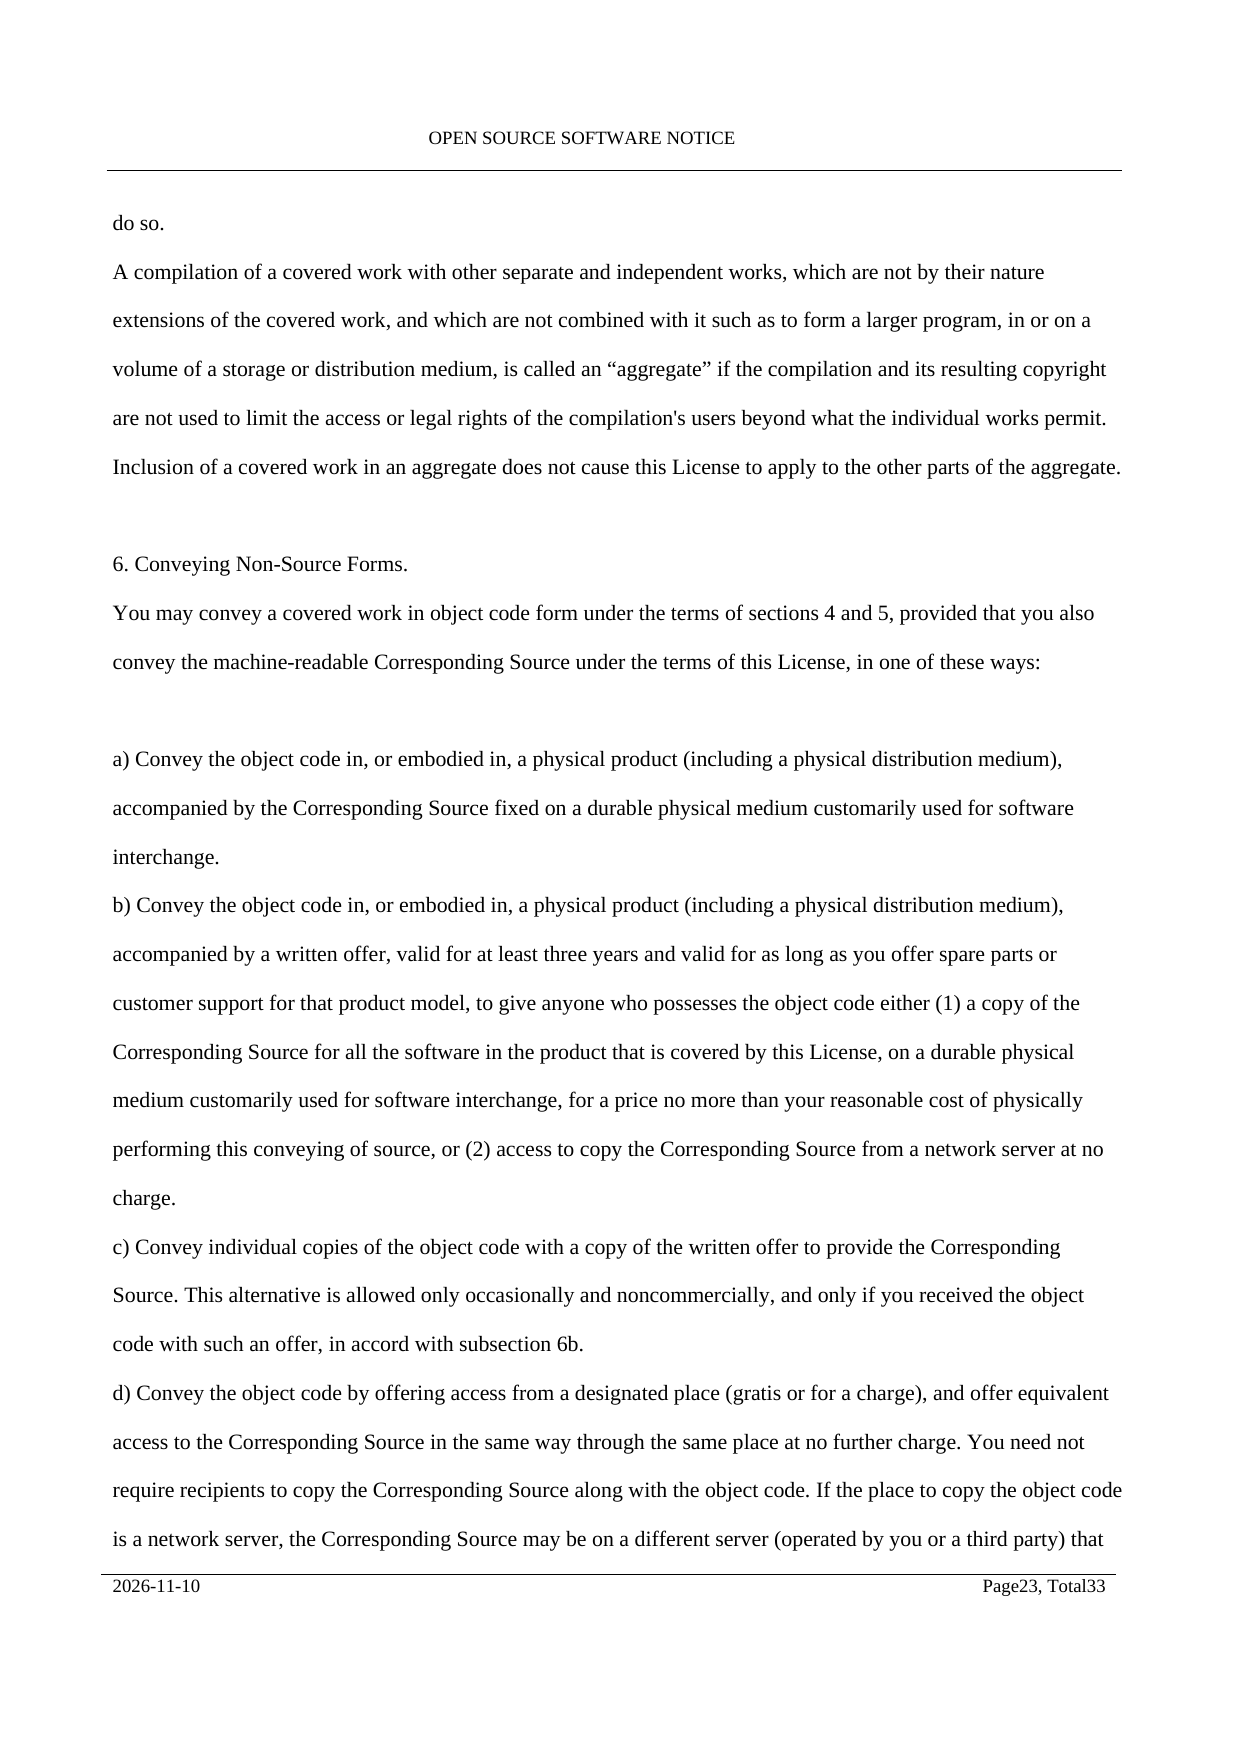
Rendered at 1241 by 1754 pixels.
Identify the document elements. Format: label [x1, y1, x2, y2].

text [112, 206, 1128, 1555]
